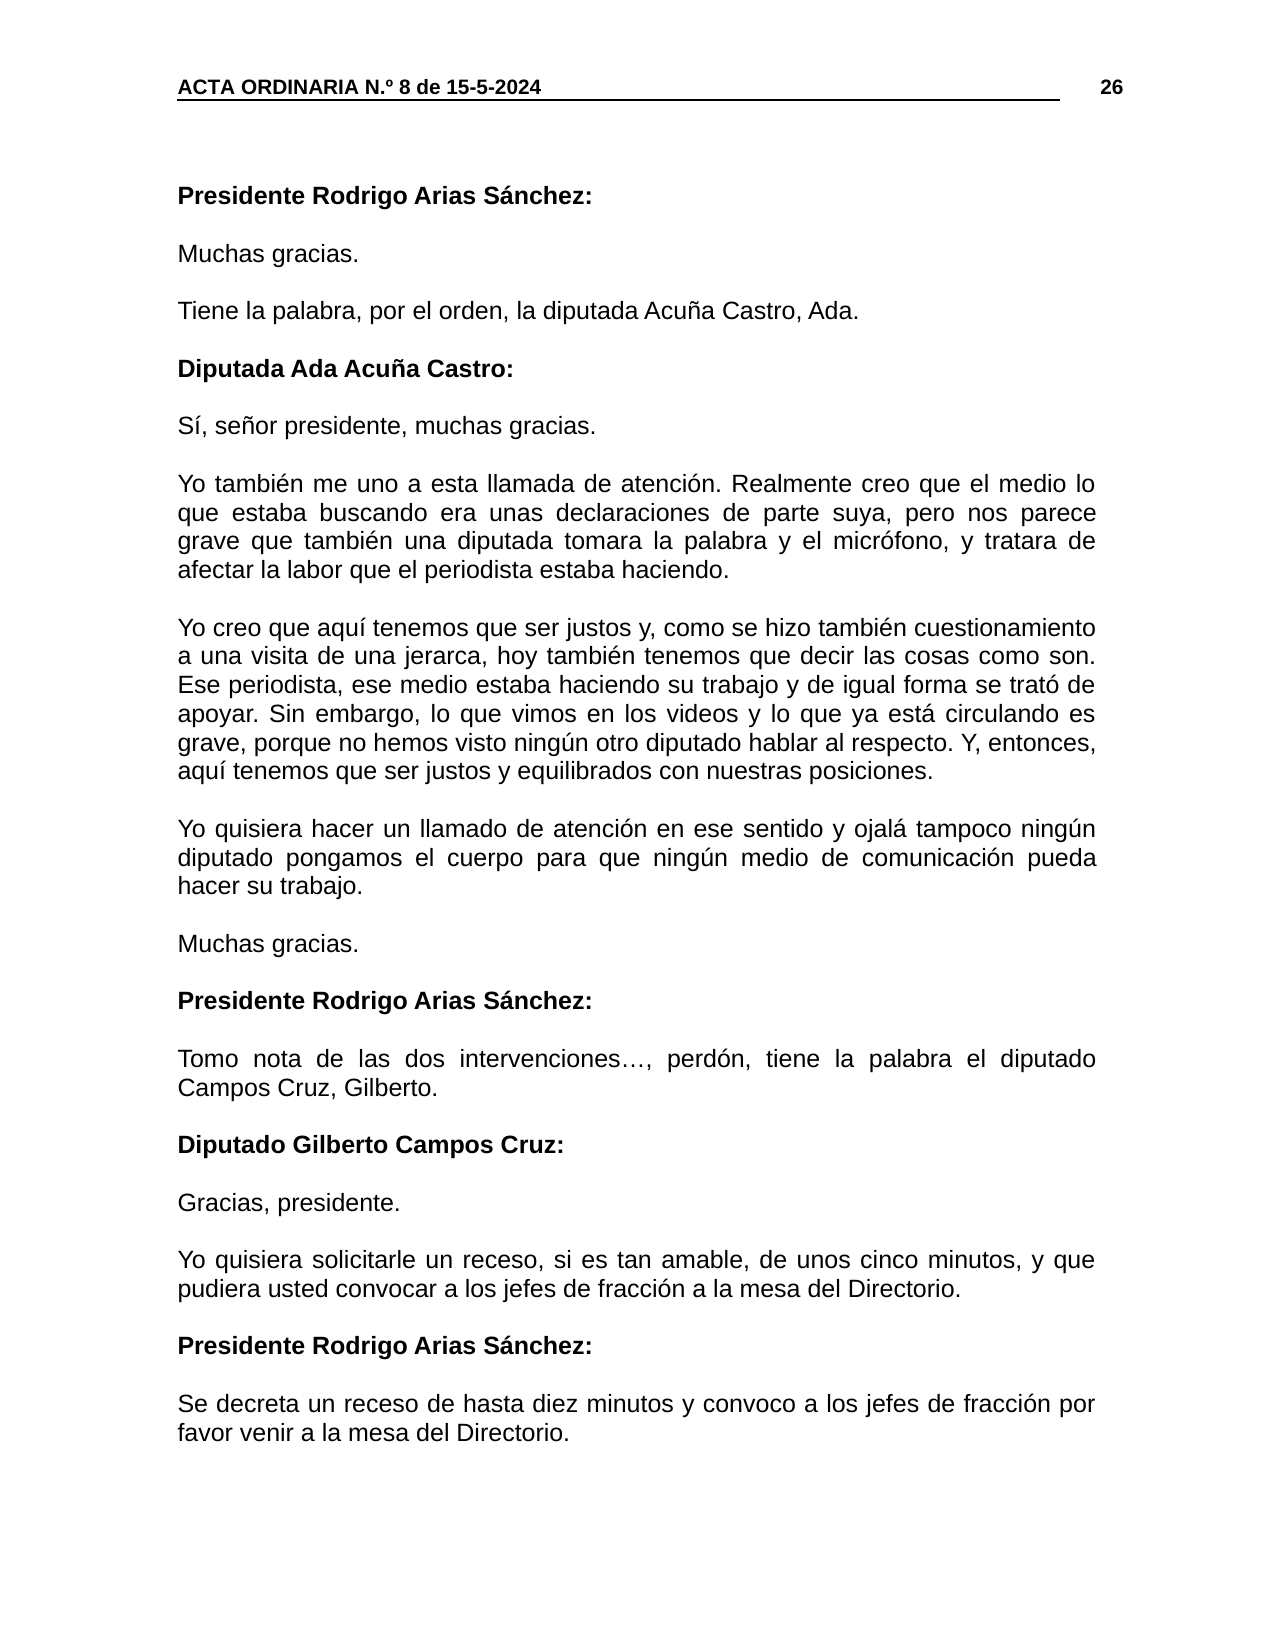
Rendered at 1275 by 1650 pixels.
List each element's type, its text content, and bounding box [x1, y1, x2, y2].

text Tiene la palabra, por el orden, la diputada Acuña Castro, Ada. [177, 296, 1098, 325]
text Sí, señor presidente, muchas gracias. [177, 411, 1098, 440]
text Presidente Rodrigo Arias Sánchez: [177, 1331, 1098, 1360]
text Yo creo que aquí tenemos que ser justos y, como se hizo también cuestionamiento a una visita de una jerarca, hoy también tenemos que decir las cosas como son. Ese periodista, ese medio estaba haciendo su trabajo y de igual forma se trató de apoyar. Sin embargo, lo que vimos en los videos y lo que ya está circulando es grave, porque no hemos visto ningún otro diputado hablar al respecto. Y, entonces, aquí tenemos que ser justos y equilibrados con nuestras posiciones. [177, 613, 1098, 785]
text Yo también me uno a esta llamada de atención. Realmente creo que el medio lo que estaba buscando era unas declaraciones de parte suya, pero nos parece grave que también una diputada tomara la palabra y el micrófono, y tratara de afectar la labor que el periodista estaba haciendo. [177, 469, 1098, 584]
text Yo quisiera solicitarle un receso, si es tan amable, de unos cinco minutos, y que pudiera usted convocar a los jefes de fracción a la mesa del Directorio. [177, 1245, 1098, 1303]
text Diputado Gilberto Campos Cruz: [177, 1130, 1098, 1159]
text Presidente Rodrigo Arias Sánchez: [177, 986, 1098, 1015]
text Tomo nota de las dos intervenciones…, perdón, tiene la palabra el diputado Campos Cruz, Gilberto. [177, 1044, 1098, 1101]
text Se decreta un receso de hasta diez minutos y convoco a los jefes de fracción por favor venir a la mesa del Directorio. [177, 1389, 1098, 1446]
text Muchas gracias. [177, 239, 1098, 268]
text Yo quisiera hacer un llamado de atención en ese sentido y ojalá tampoco ningún diputado pongamos el cuerpo para que ningún medio de comunicación pueda hacer su trabajo. [177, 814, 1098, 900]
text Muchas gracias. [177, 929, 1098, 958]
text Presidente Rodrigo Arias Sánchez: [177, 181, 1098, 210]
text Gracias, presidente. [177, 1188, 1098, 1216]
text Diputada Ada Acuña Castro: [177, 354, 1098, 383]
